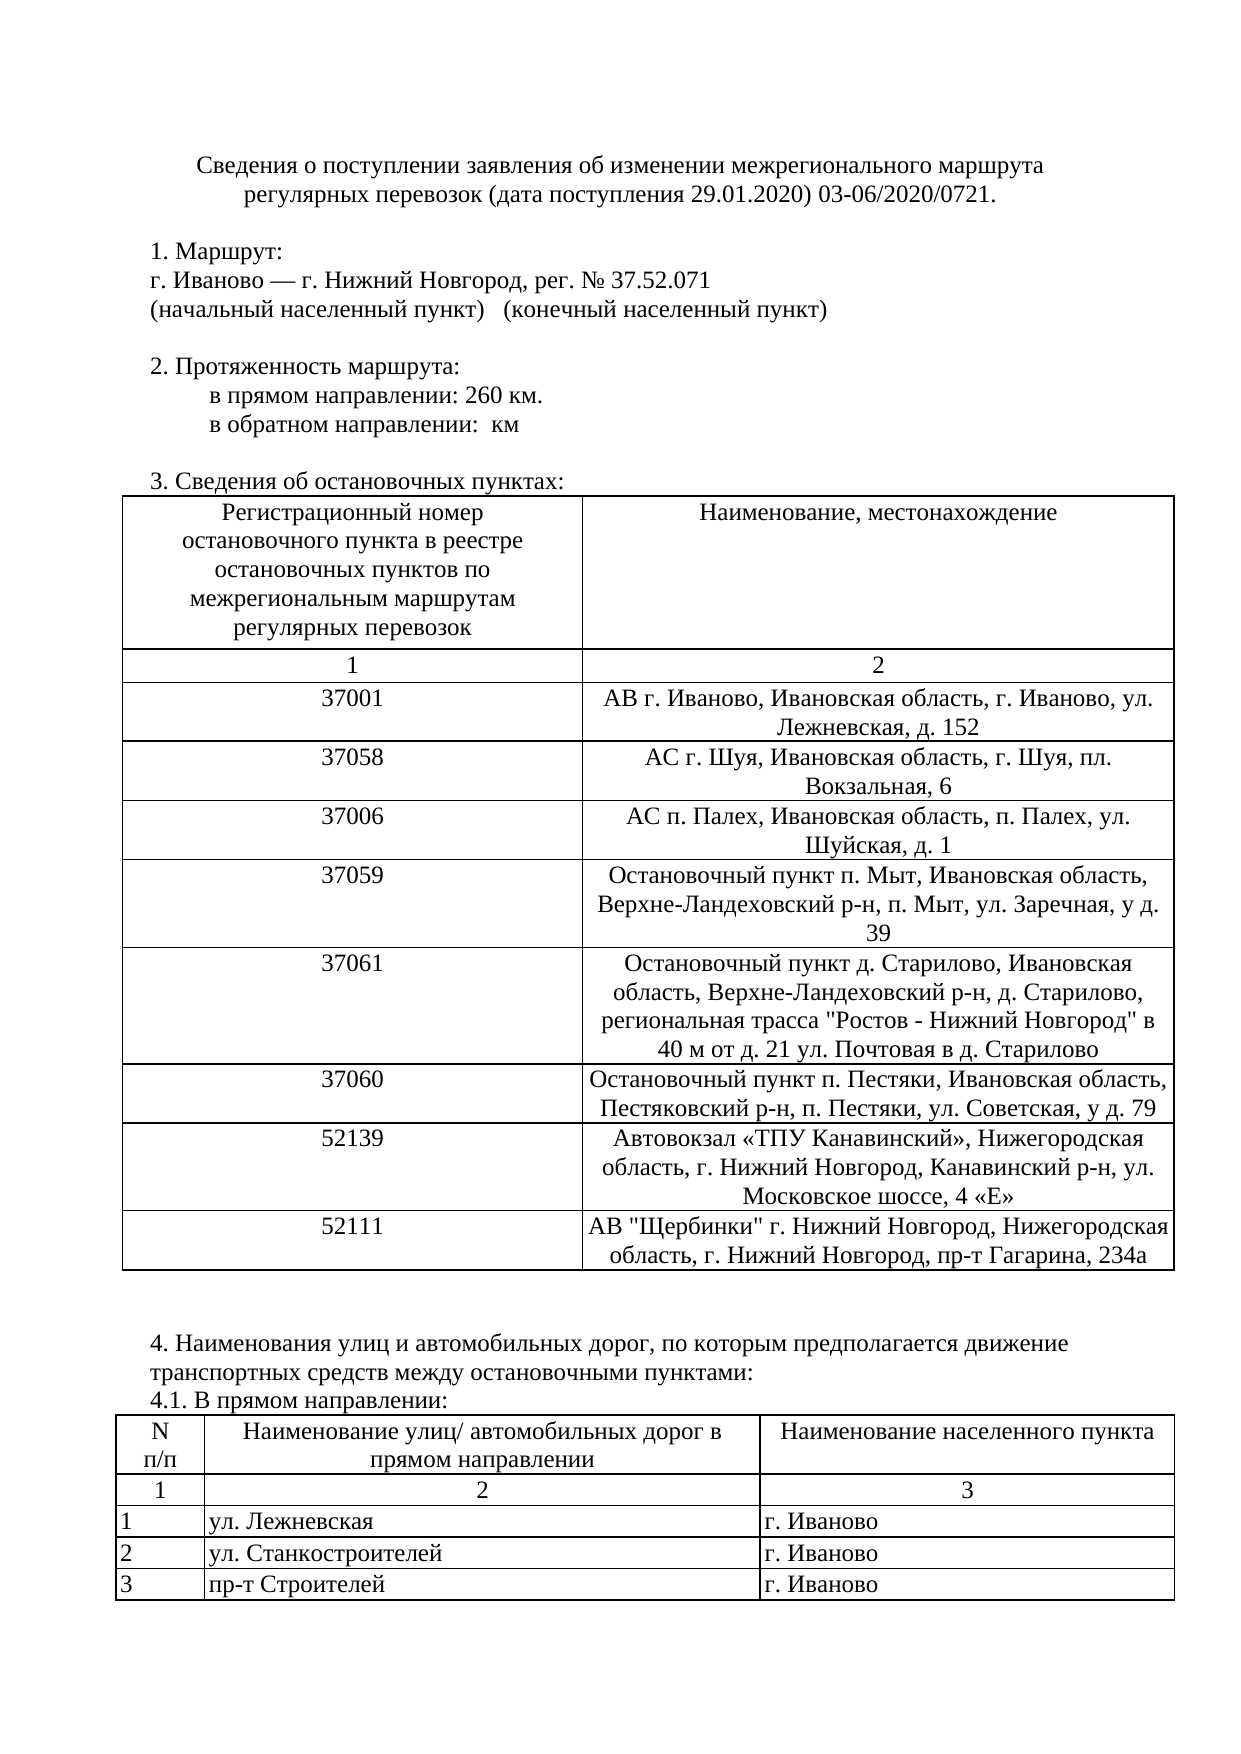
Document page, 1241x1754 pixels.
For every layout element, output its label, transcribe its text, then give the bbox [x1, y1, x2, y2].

table_cell 2 [583, 650, 1173, 681]
table_cell ул. Станкостроителей [205, 1538, 759, 1568]
table_cell Остановочный пункт п. Мыт, Ивановская область, Верхне-Ландеховский р-н, п. Мыт, ул. Заречная, у д. 39 [583, 860, 1173, 946]
text в прямом направлении: 260 км. [150, 380, 1090, 409]
table_cell 2 [117, 1538, 204, 1568]
table_cell АВ "Щербинки" г. Нижний Новгород, Нижегородская область, г. Нижний Новгород, пр-т Гагарина, 234а [583, 1211, 1173, 1269]
table_cell 37060 [123, 1065, 582, 1122]
table_cell 1 [123, 650, 582, 681]
table_cell 37061 [123, 948, 582, 1063]
text 4. Наименования улиц и автомобильных дорог, по которым предполагается движение транспортных средств между остановочными пунктами: [150, 1328, 1090, 1385]
table_cell 52111 [123, 1211, 582, 1269]
table_header Наименование, местонахождение [583, 497, 1173, 648]
table_cell г. Иваново [761, 1506, 1174, 1536]
table_cell пр-т Строителей [205, 1569, 759, 1599]
table_cell 37058 [123, 742, 582, 799]
table_cell 1 [117, 1506, 204, 1536]
text (начальный населенный пункт) (конечный населенный пункт) [150, 294, 1090, 322]
table_cell АС г. Шуя, Ивановская область, г. Шуя, пл. Вокзальная, 6 [583, 742, 1173, 799]
text в обратном направлении: км [150, 409, 1090, 437]
table_cell 3 [761, 1475, 1174, 1505]
text 3. Сведения об остановочных пунктах: [150, 466, 1090, 495]
table_cell 3 [117, 1569, 204, 1599]
table_cell Остановочный пункт п. Пестяки, Ивановская область, Пестяковский р-н, п. Пестяки, ул. Советская, у д. 79 [583, 1065, 1173, 1122]
table_cell 1 [117, 1475, 204, 1505]
table_cell 52139 [123, 1124, 582, 1210]
table_cell АВ г. Иваново, Ивановская область, г. Иваново, ул. Лежневская, д. 152 [583, 683, 1173, 740]
table_header N п/п [117, 1416, 204, 1473]
table_cell АС п. Палех, Ивановская область, п. Палех, ул. Шуйская, д. 1 [583, 801, 1173, 858]
table_cell г. Иваново [761, 1569, 1174, 1599]
table_header Наименование населенного пункта [761, 1416, 1174, 1473]
text Сведения о поступлении заявления об изменении межрегионального маршрута регулярных перевозок (дата поступления 29.01.2020) 03-06/2020/0721. [150, 150, 1090, 207]
table_header Регистрационный номер остановочного пункта в реестре остановочных пунктов по межрегиональным маршрутам регулярных перевозок [123, 497, 582, 648]
table_cell 37059 [123, 860, 582, 946]
table_cell 37001 [123, 683, 582, 740]
table_cell Остановочный пункт д. Старилово, Ивановская область, Верхне-Ландеховский р-н, д. Старилово, региональная трасса "Ростов - Нижний Новгород" в 40 м от д. 21 ул. Почтовая в д. Старилово [583, 948, 1173, 1063]
table_cell 37006 [123, 801, 582, 858]
text 4.1. В прямом направлении: [150, 1385, 1090, 1414]
table_header Наименование улиц/ автомобильных дорог в прямом направлении [205, 1416, 759, 1473]
text г. Иваново — г. Нижний Новгород, рег. № 37.52.071 [150, 265, 1090, 294]
text 2. Протяженность маршрута: [150, 351, 1090, 380]
table_cell ул. Лежневская [205, 1506, 759, 1536]
table_cell г. Иваново [761, 1538, 1174, 1568]
table_cell Автовокзал «ТПУ Канавинский», Нижегородская область, г. Нижний Новгород, Канавинский р-н, ул. Московское шоссе, 4 «Е» [583, 1124, 1173, 1210]
table_cell 2 [205, 1475, 759, 1505]
text 1. Маршрут: [150, 236, 1090, 265]
